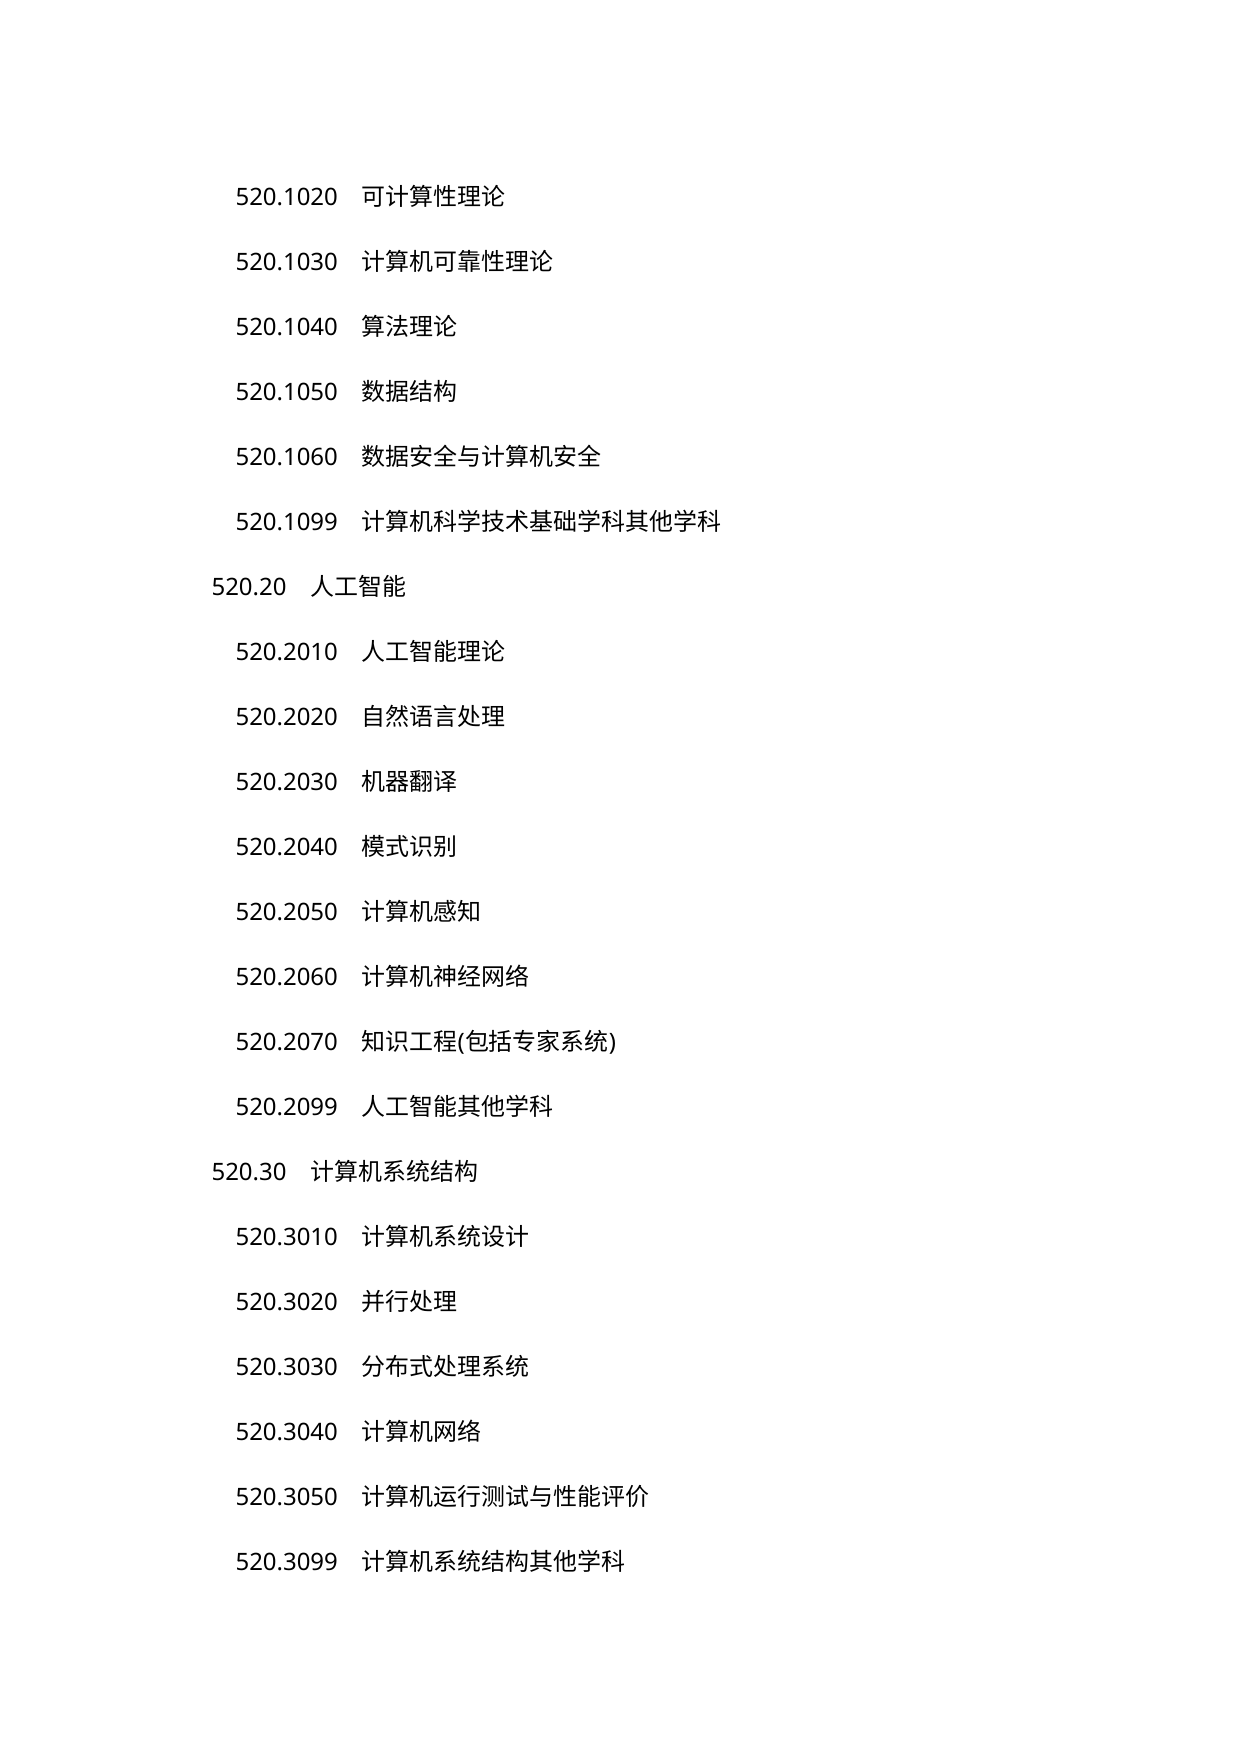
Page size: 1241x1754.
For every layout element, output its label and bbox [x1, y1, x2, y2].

text [187, 162, 1053, 1592]
